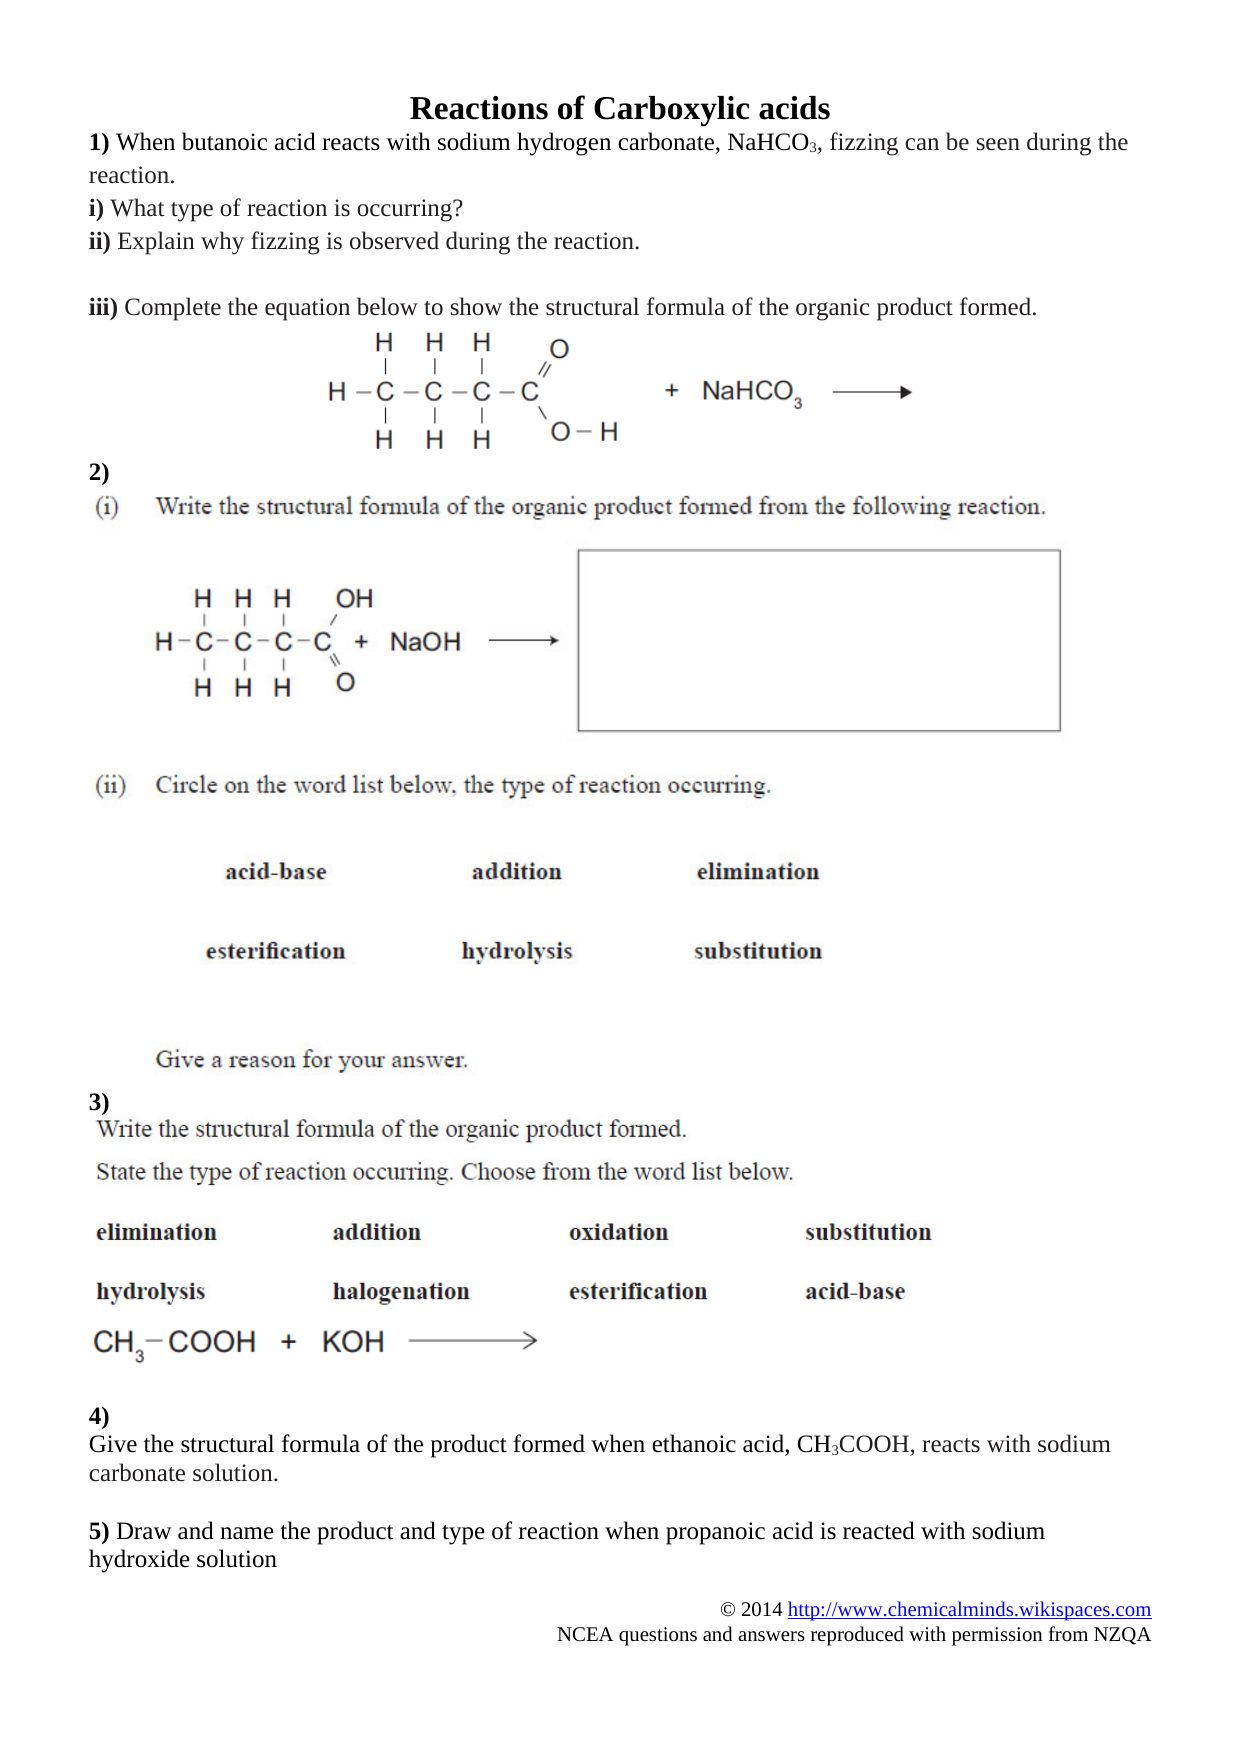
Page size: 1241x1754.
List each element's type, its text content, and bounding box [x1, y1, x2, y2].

text iii) Complete the equation below to show the structural formula of the organic product formed. [89, 292, 1152, 321]
text ii) Explain why fizzing is observed during the reaction. [89, 226, 1152, 255]
picture [88, 485, 1078, 1087]
text reaction. [89, 160, 1152, 189]
picture [88, 1115, 945, 1308]
text © 2014 http://www.chemicalminds.wikispaces.com [89, 1597, 1152, 1621]
text 4) [89, 1401, 1152, 1429]
text 3) [89, 1087, 1152, 1115]
text Reactions of Carboxylic acids [89, 89, 1152, 127]
text 1) When butanoic acid reacts with sodium hydrogen carbonate, NaHCO3, fizzing can be seen during the [89, 127, 1152, 156]
text Give the structural formula of the product formed when ethanoic acid, CH3COOH, reacts with sodium carbonate solution. [89, 1429, 1152, 1487]
text 2) [89, 457, 1152, 486]
text i) What type of reaction is occurring? [89, 193, 1152, 222]
text NCEA questions and answers reproduced with permission from NZQA [89, 1621, 1152, 1646]
text 5) Draw and name the product and type of reaction when propanoic acid is reacted with sodium hydroxide solution [89, 1516, 1152, 1573]
